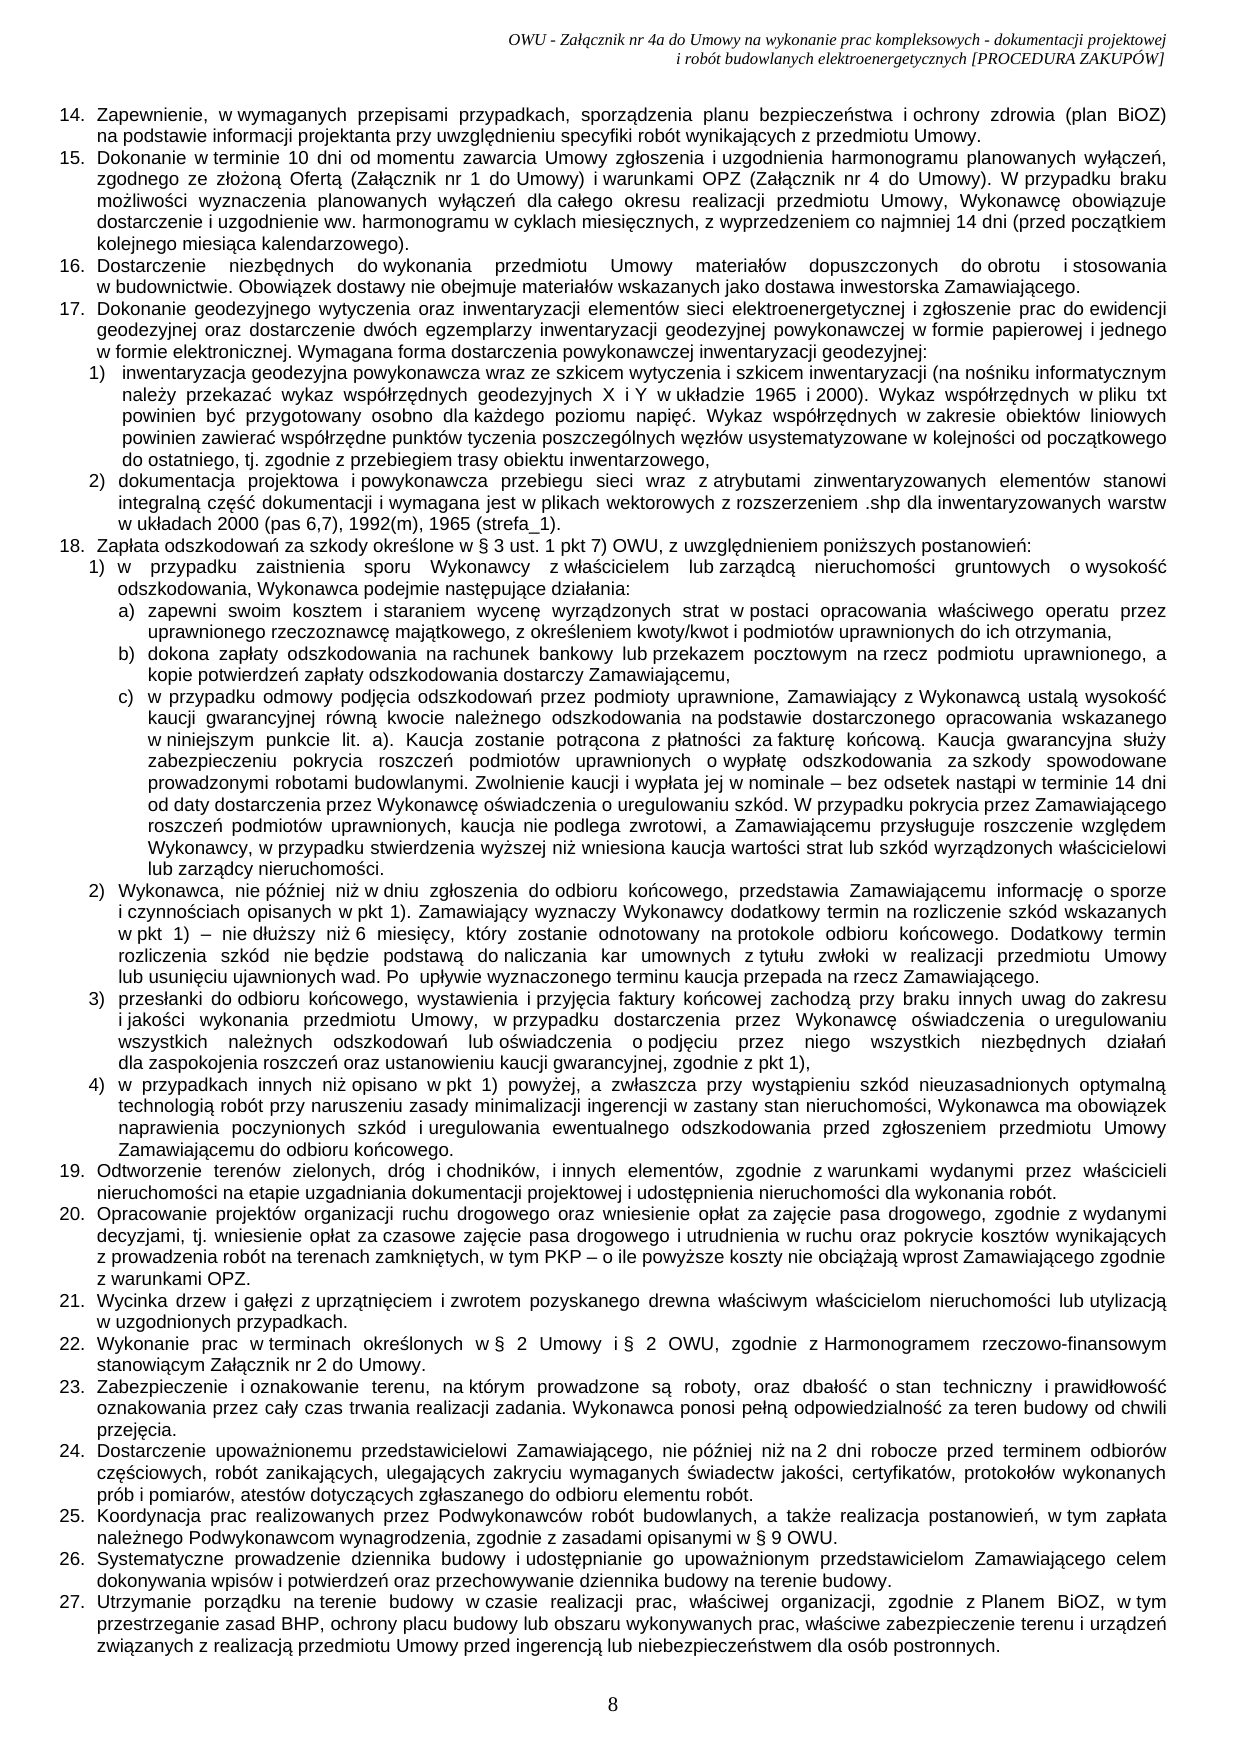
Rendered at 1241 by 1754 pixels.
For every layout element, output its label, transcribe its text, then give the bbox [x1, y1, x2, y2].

list Wycinka drzew i gałęzi z uprzątnięciem i zwrotem pozyskanego drewna właściwym właścicielom nieruchomości lub utylizacją w uzgodnionych przypadkach. [59, 1289, 1167, 1332]
list w przypadku zaistnienia sporu Wykonawcy z właścicielem lub zarządcą nieruchomości gruntowych o wysokość odszkodowania, Wykonawca podejmie następujące działania: [88, 556, 1167, 599]
list Dostarczenie upoważnionemu przedstawicielowi Zamawiającego, nie później niż na 2 dni robocze przed terminem odbiorów częściowych, robót zanikających, ulegających zakryciu wymaganych świadectw jakości, certyfikatów, protokołów wykonanych prób i pomiarów, atestów dotyczących zgłaszanego do odbioru elementu robót. [59, 1440, 1167, 1505]
list inwentaryzacja geodezyjna powykonawcza wraz ze szkicem wytyczenia i szkicem inwentaryzacji (na nośniku informatycznym należy przekazać wykaz współrzędnych geodezyjnych X i Y w układzie 1965 i 2000). Wykaz współrzędnych w pliku txt powinien być przygotowany osobno dla każdego poziomu napięć. Wykaz współrzędnych w zakresie obiektów liniowych powinien zawierać współrzędne punktów tyczenia poszczególnych węzłów usystematyzowane w kolejności od początkowego do ostatniego, tj. zgodnie z przebiegiem trasy obiektu inwentarzowego, [89, 362, 1167, 470]
list Systematyczne prowadzenie dziennika budowy i udostępnianie go upoważnionym przedstawicielom Zamawiającego celem dokonywania wpisów i potwierdzeń oraz przechowywanie dziennika budowy na terenie budowy. [59, 1548, 1167, 1591]
list w przypadku odmowy podjęcia odszkodowań przez podmioty uprawnione, Zamawiający z Wykonawcą ustalą wysokość kaucji gwarancyjnej równą kwocie należnego odszkodowania na podstawie dostarczonego opracowania wskazanego w niniejszym punkcie lit. a). Kaucja zostanie potrącona z płatności za fakturę końcową. Kaucja gwarancyjna służy zabezpieczeniu pokrycia roszczeń podmiotów uprawnionych o wypłatę odszkodowania za szkody spowodowane prowadzonymi robotami budowlanymi. Zwolnienie kaucji i wypłata jej w nominale – bez odsetek nastąpi w terminie 14 dni od daty dostarczenia przez Wykonawcę oświadczenia o uregulowaniu szkód. W przypadku pokrycia przez Zamawiającego roszczeń podmiotów uprawnionych, kaucja nie podlega zwrotowi, a Zamawiającemu przysługuje roszczenie względem Wykonawcy, w przypadku stwierdzenia wyższej niż wniesiona kaucja wartości strat lub szkód wyrządzonych właścicielowi lub zarządcy nieruchomości. [118, 686, 1167, 880]
list zapewni swoim kosztem i staraniem wycenę wyrządzonych strat w postaci opracowania właściwego operatu przez uprawnionego rzeczoznawcę majątkowego, z określeniem kwoty/kwot i podmiotów uprawnionych do ich otrzymania, [118, 599, 1167, 642]
list Koordynacja prac realizowanych przez Podwykonawców robót budowlanych, a także realizacja postanowień, w tym zapłata należnego Podwykonawcom wynagrodzenia, zgodnie z zasadami opisanymi w § 9 OWU. [59, 1505, 1167, 1548]
list Zapłata odszkodowań za szkody określone w § 3 ust. 1 pkt 7) OWU, z uwzględnieniem poniższych postanowień: [59, 535, 1167, 556]
list Utrzymanie porządku na terenie budowy w czasie realizacji prac, właściwej organizacji, zgodnie z Planem BiOZ, w tym przestrzeganie zasad BHP, ochrony placu budowy lub obszaru wykonywanych prac, właściwe zabezpieczenie terenu i urządzeń związanych z realizacją przedmiotu Umowy przed ingerencją lub niebezpieczeństwem dla osób postronnych. [59, 1591, 1167, 1656]
list dokona zapłaty odszkodowania na rachunek bankowy lub przekazem pocztowym na rzecz podmiotu uprawnionego, a kopie potwierdzeń zapłaty odszkodowania dostarczy Zamawiającemu, [118, 642, 1167, 686]
list Zapewnienie, w wymaganych przepisami przypadkach, sporządzenia planu bezpieczeństwa i ochrony zdrowia (plan BiOZ) na podstawie informacji projektanta przy uwzględnieniu specyfiki robót wynikających z przedmiotu Umowy. [59, 103, 1167, 147]
list Wykonawca, nie później niż w dniu zgłoszenia do odbioru końcowego, przedstawia Zamawiającemu informację o sporze i czynnościach opisanych w pkt 1). Zamawiający wyznaczy Wykonawcy dodatkowy termin na rozliczenie szkód wskazanych w pkt 1) – nie dłuższy niż 6 miesięcy, który zostanie odnotowany na protokole odbioru końcowego. Dodatkowy termin rozliczenia szkód nie będzie podstawą do naliczania kar umownych z tytułu zwłoki w realizacji przedmiotu Umowy lub usunięciu ujawnionych wad. Po upływie wyznaczonego terminu kaucja przepada na rzecz Zamawiającego. [88, 880, 1167, 987]
list Dokonanie geodezyjnego wytyczenia oraz inwentaryzacji elementów sieci elektroenergetycznej i zgłoszenie prac do ewidencji geodezyjnej oraz dostarczenie dwóch egzemplarzy inwentaryzacji geodezyjnej powykonawczej w formie papierowej i jednego w formie elektronicznej. Wymagana forma dostarczenia powykonawczej inwentaryzacji geodezyjnej: [59, 297, 1167, 362]
list dokumentacja projektowa i powykonawcza przebiegu sieci wraz z atrybutami zinwentaryzowanych elementów stanowi integralną część dokumentacji i wymagana jest w plikach wektorowych z rozszerzeniem .shp dla inwentaryzowanych warstw w układach 2000 (pas 6,7), 1992(m), 1965 (strefa_1). [89, 470, 1167, 535]
list w przypadkach innych niż opisano w pkt 1) powyżej, a zwłaszcza przy wystąpieniu szkód nieuzasadnionych optymalną technologią robót przy naruszeniu zasady minimalizacji ingerencji w zastany stan nieruchomości, Wykonawca ma obowiązek naprawienia poczynionych szkód i uregulowania ewentualnego odszkodowania przed zgłoszeniem przedmiotu Umowy Zamawiającemu do odbioru końcowego. [88, 1074, 1167, 1160]
list Dokonanie w terminie 10 dni od momentu zawarcia Umowy zgłoszenia i uzgodnienia harmonogramu planowanych wyłączeń, zgodnego ze złożoną Ofertą (Załącznik nr 1 do Umowy) i warunkami OPZ (Załącznik nr 4 do Umowy). W przypadku braku możliwości wyznaczenia planowanych wyłączeń dla całego okresu realizacji przedmiotu Umowy, Wykonawcę obowiązuje dostarczenie i uzgodnienie ww. harmonogramu w cyklach miesięcznych, z wyprzedzeniem co najmniej 14 dni (przed początkiem kolejnego miesiąca kalendarzowego). [59, 147, 1167, 254]
list Zabezpieczenie i oznakowanie terenu, na którym prowadzone są roboty, oraz dbałość o stan techniczny i prawidłowość oznakowania przez cały czas trwania realizacji zadania. Wykonawca ponosi pełną odpowiedzialność za teren budowy od chwili przejęcia. [59, 1376, 1167, 1440]
list Odtworzenie terenów zielonych, dróg i chodników, i innych elementów, zgodnie z warunkami wydanymi przez właścicieli nieruchomości na etapie uzgadniania dokumentacji projektowej i udostępnienia nieruchomości dla wykonania robót. [59, 1160, 1167, 1203]
list Wykonanie prac w terminach określonych w § 2 Umowy i § 2 OWU, zgodnie z Harmonogramem rzeczowo-finansowym stanowiącym Załącznik nr 2 do Umowy. [59, 1332, 1167, 1376]
list Opracowanie projektów organizacji ruchu drogowego oraz wniesienie opłat za zajęcie pasa drogowego, zgodnie z wydanymi decyzjami, tj. wniesienie opłat za czasowe zajęcie pasa drogowego i utrudnienia w ruchu oraz pokrycie kosztów wynikających z prowadzenia robót na terenach zamkniętych, w tym PKP – o ile powyższe koszty nie obciążają wprost Zamawiającego zgodnie z warunkami OPZ. [59, 1203, 1167, 1289]
list przesłanki do odbioru końcowego, wystawienia i przyjęcia faktury końcowej zachodzą przy braku innych uwag do zakresu i jakości wykonania przedmiotu Umowy, w przypadku dostarczenia przez Wykonawcę oświadczenia o uregulowaniu wszystkich należnych odszkodowań lub oświadczenia o podjęciu przez niego wszystkich niezbędnych działań dla zaspokojenia roszczeń oraz ustanowieniu kaucji gwarancyjnej, zgodnie z pkt 1), [88, 987, 1167, 1074]
list Dostarczenie niezbędnych do wykonania przedmiotu Umowy materiałów dopuszczonych do obrotu i stosowania w budownictwie. Obowiązek dostawy nie obejmuje materiałów wskazanych jako dostawa inwestorska Zamawiającego. [59, 254, 1167, 297]
